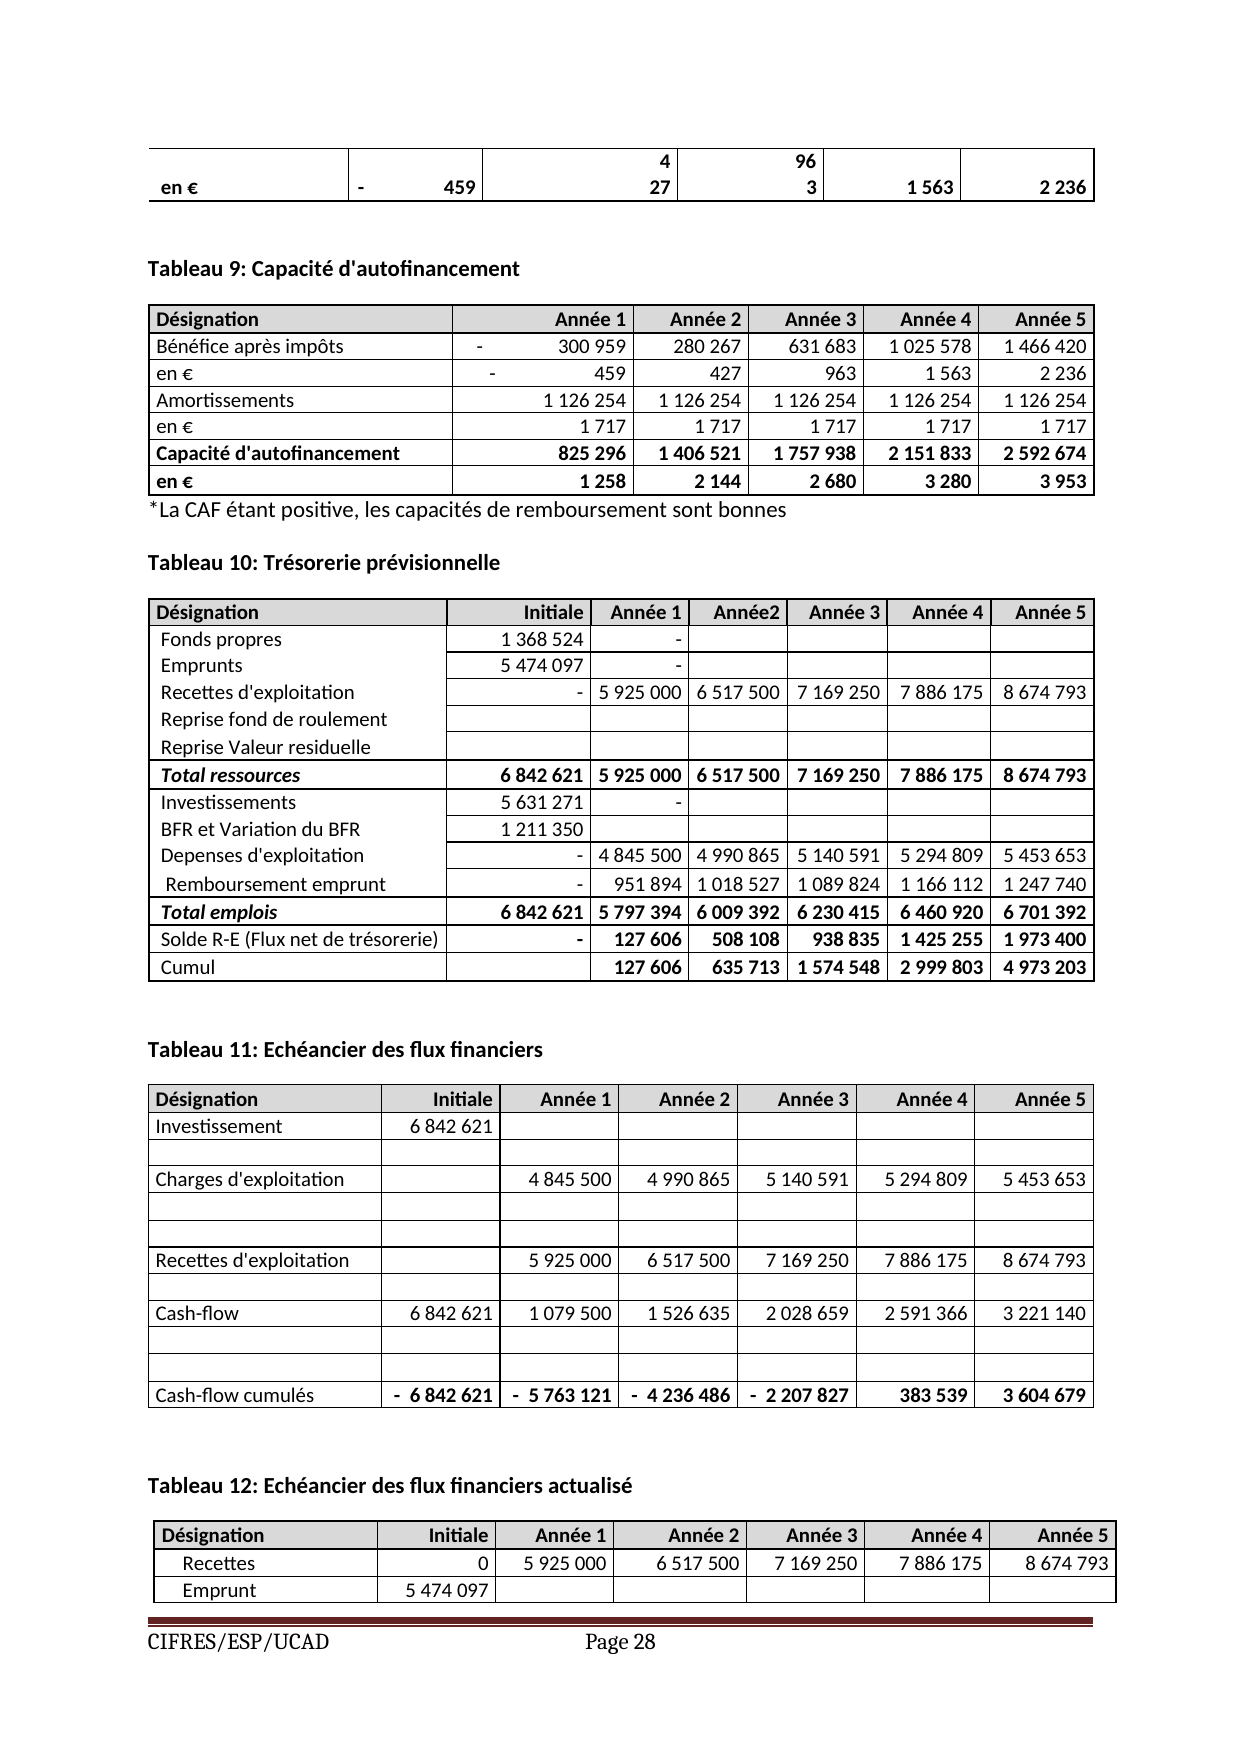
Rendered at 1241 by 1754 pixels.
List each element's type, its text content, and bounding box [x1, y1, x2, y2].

table_cell [865, 1577, 989, 1602]
table_cell [991, 816, 1093, 841]
table_header Initiale [448, 600, 590, 625]
table_cell 1 717 [634, 413, 748, 439]
table_cell 508 108 [689, 926, 787, 952]
table_cell 963 [749, 360, 863, 386]
table_cell [857, 1140, 974, 1165]
table_cell 127 606 [591, 953, 688, 980]
table_cell Charges d'exploitation [149, 1166, 381, 1192]
table_cell [738, 1113, 856, 1138]
table_cell [991, 706, 1093, 731]
table_cell 938 835 [788, 926, 887, 952]
table_cell [857, 1274, 974, 1299]
table_cell Amortissements [150, 387, 452, 412]
table_cell 7 169 250 [788, 761, 887, 787]
table_cell 5 474 097 [447, 653, 590, 678]
table_header Initiale [382, 1085, 499, 1112]
table_cell 8 674 793 [991, 679, 1093, 704]
table_cell 4 845 500 [501, 1166, 618, 1192]
table_cell 6 842 621 [382, 1301, 499, 1326]
table_cell 1 368 524 [447, 626, 590, 651]
table_cell [619, 1221, 737, 1246]
table_cell - 4 236 486 [619, 1382, 737, 1407]
table_cell [857, 1327, 974, 1353]
table_cell [788, 790, 887, 815]
table_cell 2 236 [961, 149, 1093, 199]
table_cell [501, 1354, 618, 1381]
table_cell [689, 816, 787, 841]
table_cell - 5 763 121 [501, 1382, 618, 1407]
table_cell - [447, 843, 590, 868]
table_cell 631 683 [749, 334, 863, 359]
table_cell [888, 790, 990, 815]
table_cell 2 236 [979, 360, 1093, 386]
text Tableau 12: Echéancier des flux financiers actualisé [148, 1471, 1093, 1499]
table_cell [975, 1327, 1093, 1353]
table_cell Emprunt [155, 1577, 377, 1602]
table_cell [689, 732, 787, 759]
table_header Année 3 [788, 600, 886, 625]
table_cell [614, 1577, 746, 1602]
table_cell 6 842 621 [447, 898, 590, 924]
table_cell 1 258 [453, 466, 633, 493]
table_cell 8 674 793 [975, 1248, 1093, 1273]
table_cell 383 539 [857, 1382, 974, 1407]
table_cell 1 717 [749, 413, 863, 439]
table_cell 3 221 140 [975, 1301, 1093, 1326]
table_cell 1 973 400 [991, 926, 1093, 952]
table_cell 963 [678, 149, 823, 199]
table_cell [689, 706, 787, 731]
table_cell Capacité d'autofinancement [150, 440, 452, 465]
table_cell 1 166 112 [888, 869, 990, 896]
table_cell [382, 1274, 499, 1299]
table_cell [619, 1354, 737, 1381]
table_cell 5 925 000 [591, 679, 688, 704]
table_cell [738, 1354, 856, 1381]
table_cell 1 126 254 [979, 387, 1093, 412]
table_cell 4 990 865 [689, 843, 787, 868]
table_header Initiale [378, 1522, 495, 1548]
table_cell [788, 653, 887, 678]
table_cell [619, 1193, 737, 1220]
table_cell 6 517 500 [689, 761, 787, 787]
table_cell 6 842 621 [382, 1113, 499, 1138]
table_header Année 5 [992, 600, 1093, 625]
table_cell 635 713 [689, 953, 787, 980]
table_header Désignation [150, 600, 446, 625]
table_cell Recettes d'exploitation [150, 678, 446, 704]
table_cell 280 267 [634, 334, 748, 359]
table_cell [975, 1221, 1093, 1246]
table_cell [888, 816, 990, 841]
table_cell 5 925 000 [496, 1550, 613, 1576]
table_cell 1 466 420 [979, 334, 1093, 359]
table_cell 3 604 679 [975, 1382, 1093, 1407]
table_cell Fonds propres [150, 626, 446, 651]
table_header Année 1 [453, 306, 633, 332]
table_cell [857, 1193, 974, 1220]
table_cell 5 925 000 [591, 761, 688, 787]
table_header Année 3 [747, 1522, 864, 1548]
text Tableau 11: Echéancier des flux financiers [148, 1035, 1093, 1063]
table_cell 2 144 [634, 466, 748, 493]
table_header Année 4 [864, 306, 978, 332]
table_header Année 4 [888, 600, 990, 625]
table_cell [738, 1193, 856, 1220]
table_header Désignation [155, 1522, 377, 1548]
table_cell [149, 1140, 381, 1165]
table_cell Cumul [150, 953, 446, 980]
table_cell - [447, 926, 590, 952]
table_cell 825 296 [453, 440, 633, 465]
table_cell 5 453 653 [991, 843, 1093, 868]
table_cell en € [150, 360, 452, 386]
table_cell - 2 207 827 [738, 1382, 856, 1407]
table_cell Cash-flow cumulés [149, 1382, 381, 1407]
table_cell [738, 1274, 856, 1299]
table_cell Depenses d'exploitation [150, 841, 446, 868]
table_cell [788, 706, 887, 731]
table_cell [149, 1354, 381, 1381]
table_cell 951 894 [591, 869, 688, 896]
table_cell Recettes [155, 1550, 377, 1576]
table_cell [619, 1140, 737, 1165]
table_cell 7 169 250 [738, 1248, 856, 1273]
text *La CAF étant positive, les capacités de remboursement sont bonnes [148, 496, 1093, 523]
table_cell Emprunts [150, 651, 446, 678]
table_cell Remboursement emprunt [150, 868, 446, 896]
table_cell 5 294 809 [857, 1166, 974, 1192]
table_cell 6 701 392 [991, 898, 1093, 924]
table_cell [689, 653, 787, 678]
table_cell [591, 706, 688, 731]
table_cell [149, 1221, 381, 1246]
table_header Année 3 [749, 306, 863, 332]
table_cell [738, 1221, 856, 1246]
table_header Année 2 [634, 306, 748, 332]
table_header Désignation [149, 1085, 381, 1112]
table_cell 6 460 920 [888, 898, 990, 924]
table_cell 2 592 674 [979, 440, 1093, 465]
table_cell [501, 1140, 618, 1165]
table_cell [382, 1166, 499, 1192]
table_cell - 459 [349, 149, 482, 199]
table_header Année 2 [619, 1085, 737, 1112]
table_cell [975, 1140, 1093, 1165]
table_cell - [591, 626, 688, 651]
table_cell Recettes d'exploitation [149, 1248, 381, 1273]
table_cell [382, 1248, 499, 1273]
table_cell 1 247 740 [991, 869, 1093, 896]
table_cell Investissements [150, 790, 446, 815]
table_cell 1 089 824 [788, 869, 887, 896]
table_cell - 6 842 621 [382, 1382, 499, 1407]
table_cell [382, 1327, 499, 1353]
table_cell [857, 1113, 974, 1138]
table_cell 427 [483, 149, 677, 199]
table_cell 6 842 621 [447, 761, 590, 787]
table_cell 2 999 803 [888, 953, 990, 980]
table_cell [149, 1274, 381, 1299]
table_cell [501, 1327, 618, 1353]
table_cell 1 126 254 [453, 387, 633, 412]
table_cell 1 079 500 [501, 1301, 618, 1326]
table_cell [991, 653, 1093, 678]
table_cell [591, 816, 688, 841]
table_cell 7 886 175 [857, 1248, 974, 1273]
table_header Année 4 [865, 1522, 989, 1548]
table_cell [788, 626, 887, 651]
table_cell [619, 1274, 737, 1299]
table_cell 8 674 793 [990, 1550, 1115, 1576]
table_cell - [591, 653, 688, 678]
table_header Année 1 [592, 600, 688, 625]
table_cell [975, 1193, 1093, 1220]
table_cell - 459 [453, 360, 633, 386]
table_cell 1 717 [979, 413, 1093, 439]
table_cell 5 474 097 [378, 1577, 495, 1602]
table_cell [619, 1327, 737, 1353]
table_cell 6 009 392 [689, 898, 787, 924]
table_cell 4 990 865 [619, 1166, 737, 1192]
text Tableau 9: Capacité d'autofinancement [148, 254, 1093, 283]
table_cell Total emplois [150, 898, 446, 924]
table_cell [975, 1113, 1093, 1138]
table_header Année 4 [857, 1085, 974, 1112]
table_cell 1 126 254 [749, 387, 863, 412]
table_cell en € [150, 466, 452, 493]
table_cell 0 [378, 1550, 495, 1576]
table_cell [447, 706, 590, 731]
table_cell 1 563 [824, 149, 960, 199]
table_cell Cash-flow [149, 1301, 381, 1326]
table_cell en € [149, 149, 348, 199]
table_cell [501, 1274, 618, 1299]
table_cell 8 674 793 [991, 761, 1093, 787]
table_header Désignation [150, 306, 452, 332]
table_cell en € [150, 413, 452, 439]
table_cell [149, 1193, 381, 1220]
table_cell 1 211 350 [447, 816, 590, 841]
table_cell 6 230 415 [788, 898, 887, 924]
table_cell BFR et Variation du BFR [150, 815, 446, 841]
table_cell [149, 1327, 381, 1353]
table_cell 1 717 [864, 413, 978, 439]
table_cell Solde R-E (Flux net de trésorerie) [150, 926, 446, 952]
table_cell [382, 1140, 499, 1165]
table_cell [857, 1354, 974, 1381]
table_cell [591, 732, 688, 759]
table_cell 4 845 500 [591, 843, 688, 868]
table_cell [788, 732, 887, 759]
table_cell Bénéfice après impôts [150, 334, 452, 359]
table_cell 4 973 203 [991, 953, 1093, 980]
table_cell Investissement [149, 1113, 381, 1138]
table_cell 127 606 [591, 926, 688, 952]
table_header Année 2 [614, 1522, 746, 1548]
table_cell [501, 1221, 618, 1246]
table_cell [689, 790, 787, 815]
table_cell [619, 1113, 737, 1138]
table_cell 1 717 [453, 413, 633, 439]
table_cell [991, 790, 1093, 815]
table_cell [382, 1354, 499, 1381]
table_cell - 300 959 [453, 334, 633, 359]
table_cell 1 563 [864, 360, 978, 386]
table_header Année 5 [975, 1085, 1093, 1112]
table_cell [501, 1113, 618, 1138]
table_cell 1 406 521 [634, 440, 748, 465]
text Tableau 10: Trésorerie prévisionnelle [148, 548, 1093, 577]
table_header Année 1 [501, 1085, 618, 1112]
table_cell 6 517 500 [614, 1550, 746, 1576]
table_cell 7 886 175 [888, 679, 990, 704]
table_cell [382, 1193, 499, 1220]
table_cell 1 757 938 [749, 440, 863, 465]
table_cell 5 140 591 [788, 843, 887, 868]
table_cell - [591, 790, 688, 815]
table_cell 1 425 255 [888, 926, 990, 952]
table_cell [857, 1221, 974, 1246]
table_cell [788, 816, 887, 841]
table_header Année 5 [979, 306, 1093, 332]
table_cell [738, 1140, 856, 1165]
table_cell 2 680 [749, 466, 863, 493]
table_cell 3 953 [979, 466, 1093, 493]
table_cell 427 [634, 360, 748, 386]
table_cell 3 280 [864, 466, 978, 493]
table_cell [991, 626, 1093, 651]
table_cell [975, 1274, 1093, 1299]
table_cell [990, 1577, 1115, 1602]
table_cell 1 126 254 [634, 387, 748, 412]
table_cell - [447, 679, 590, 704]
table_cell 5 294 809 [888, 843, 990, 868]
table_cell 2 028 659 [738, 1301, 856, 1326]
table_cell [447, 732, 590, 759]
table_cell [501, 1193, 618, 1220]
table_cell Reprise Valeur residuelle [150, 731, 446, 759]
table_cell - [447, 869, 590, 896]
table_cell 1 126 254 [864, 387, 978, 412]
table_cell 5 140 591 [738, 1166, 856, 1192]
table_cell 1 018 527 [689, 869, 787, 896]
table_cell 5 631 271 [447, 790, 590, 815]
table_cell 7 886 175 [865, 1550, 989, 1576]
table_cell [888, 626, 990, 651]
table_cell [689, 626, 787, 651]
table_cell 1 025 578 [864, 334, 978, 359]
table_cell [496, 1577, 613, 1602]
table_cell [888, 706, 990, 731]
table_cell 2 151 833 [864, 440, 978, 465]
table_cell [382, 1221, 499, 1246]
table_header Année 3 [738, 1085, 856, 1112]
table_cell 7 169 250 [747, 1550, 864, 1576]
table_header Année 1 [496, 1522, 613, 1548]
table_cell 5 797 394 [591, 898, 688, 924]
table_cell 1 574 548 [788, 953, 887, 980]
table_cell Reprise fond de roulement [150, 705, 446, 731]
table_cell [991, 732, 1093, 759]
table_cell 5 925 000 [501, 1248, 618, 1273]
table_cell [975, 1354, 1093, 1381]
table_cell 7 886 175 [888, 761, 990, 787]
table_cell [888, 653, 990, 678]
table_cell 2 591 366 [857, 1301, 974, 1326]
table_header Année2 [690, 600, 786, 625]
table_cell [447, 953, 590, 980]
table_cell [738, 1327, 856, 1353]
table_cell 6 517 500 [619, 1248, 737, 1273]
table_cell 6 517 500 [689, 679, 787, 704]
table_cell [747, 1577, 864, 1602]
table_cell 7 169 250 [788, 679, 887, 704]
table_cell [888, 732, 990, 759]
table_cell Total ressources [150, 761, 446, 787]
table_cell 1 526 635 [619, 1301, 737, 1326]
table_header Année 5 [990, 1522, 1115, 1548]
table_cell 5 453 653 [975, 1166, 1093, 1192]
